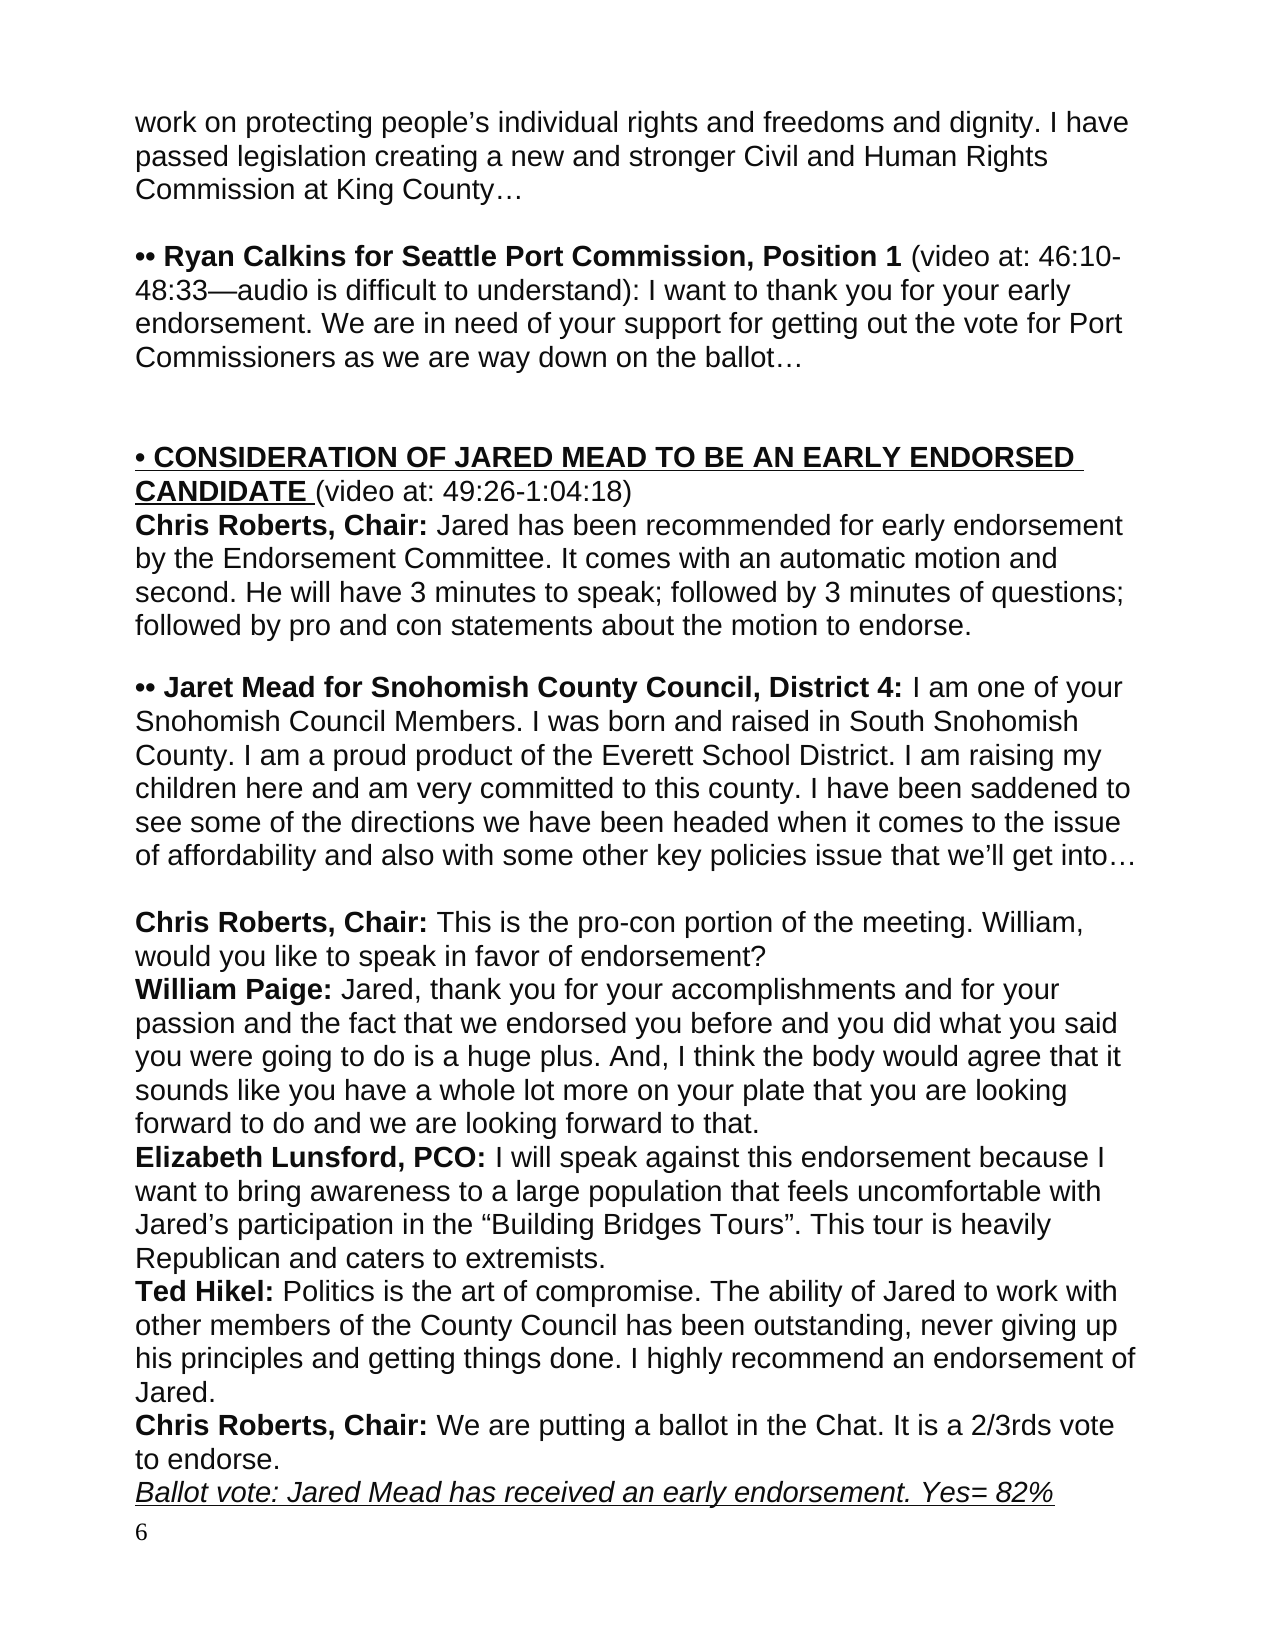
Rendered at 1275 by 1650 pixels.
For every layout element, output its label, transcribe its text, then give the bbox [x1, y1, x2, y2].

text Chris Roberts, Chair: Jared has been recommended for early endorsement by the Endorsement Committee. It comes with an automatic motion and second. He will have 3 minutes to speak; followed by 3 minutes of questions; followed by pro and con statements about the motion to endorse. [135, 507, 1140, 670]
text Elizabeth Lunsford, PCO: I will speak against this endorsement because I want to bring awareness to a large population that feels uncomfortable with Jared’s participation in the “Building Bridges Tours”. This tour is heavily Republican and caters to extremists. [135, 1140, 1140, 1274]
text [135, 105, 1140, 206]
text Ted Hikel: Politics is the art of compromise. The ability of Jared to work with other members of the County Council has been outstanding, never giving up his principles and getting things done. I highly recommend an endorsement of Jared. [135, 1274, 1140, 1408]
text Chris Roberts, Chair: This is the pro-con portion of the meeting. William, would you like to speak in favor of endorsement? [135, 872, 1140, 972]
text •• Ryan Calkins for Seattle Port Commission, Position 1 (video at: 46:10-48:33—audio is difficult to understand): I want to thank you for your early endorsement. We are in need of your support for getting out the vote for Port Commissioners as we are way down on the ballot… • CONSIDERATION OF JARED MEAD TO BE AN EARLY ENDORSED CANDIDATE (video at: 49:26-1:04:18) [135, 239, 1140, 507]
text Ballot vote: Jared Mead has received an early endorsement. Yes= 82% [135, 1475, 1140, 1509]
text •• Jaret Mead for Snohomish County Council, District 4: I am one of your Snohomish Council Members. I was born and raised in South Snohomish County. I am a proud product of the Everett School District. I am raising my children here and am very committed to this county. I have been saddened to see some of the directions we have been headed when it comes to the issue of affordability and also with some other key policies issue that we’ll get into… [135, 670, 1140, 872]
text Chris Roberts, Chair: We are putting a ballot in the Chat. It is a 2/3rds vote to endorse. [135, 1408, 1140, 1475]
text William Paige: Jared, thank you for your accomplishments and for your passion and the fact that we endorsed you before and you did what you said you were going to do is a huge plus. And, I think the body would agree that it sounds like you have a whole lot more on your plate that you are looking forward to do and we are looking forward to that. [135, 972, 1140, 1140]
